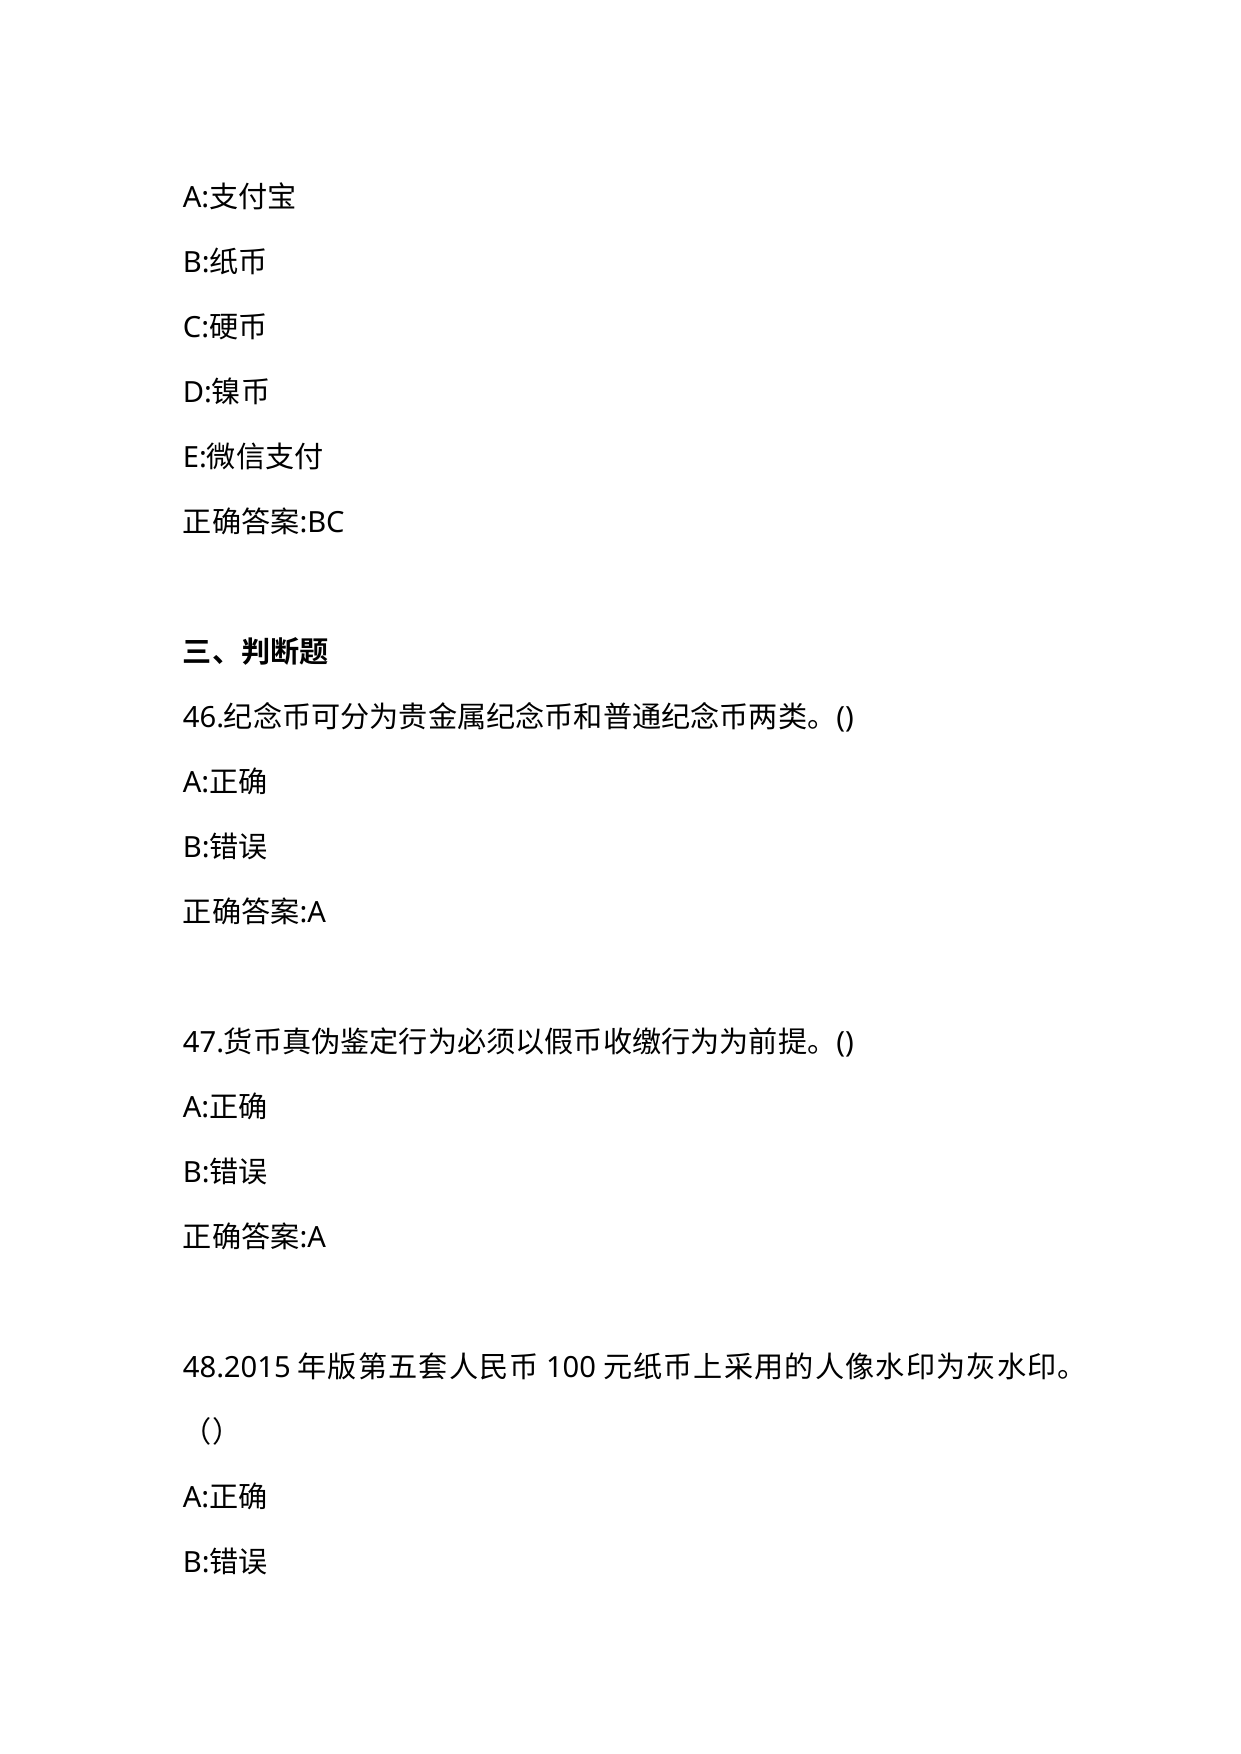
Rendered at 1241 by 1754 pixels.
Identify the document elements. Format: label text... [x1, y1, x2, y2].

text 正确答案:A [183, 1202, 1058, 1267]
text 46.纪念币可分为贵金属纪念币和普通纪念币两类。() [183, 682, 1058, 747]
text 正确答案:A [183, 877, 1058, 942]
text B:错误 [183, 812, 1058, 877]
text B:纸币 [183, 227, 1058, 292]
text A:支付宝 [183, 162, 1058, 227]
text A:正确 [183, 1072, 1058, 1137]
text A:正确 [183, 1462, 1058, 1527]
text 正确答案:BC [183, 487, 1058, 552]
text E:微信支付 [183, 422, 1058, 487]
text A:正确 [183, 747, 1058, 812]
text 48.2015年版第五套人民币100元纸币上采用的人像水印为灰水印。（） [183, 1332, 1058, 1462]
text B:错误 [183, 1527, 1058, 1592]
text 三、判断题 [183, 617, 1058, 682]
text B:错误 [183, 1137, 1058, 1202]
text C:硬币 [183, 292, 1058, 357]
text 47.货币真伪鉴定行为必须以假币收缴行为为前提。() [183, 1007, 1058, 1072]
text D:镍币 [183, 357, 1058, 422]
